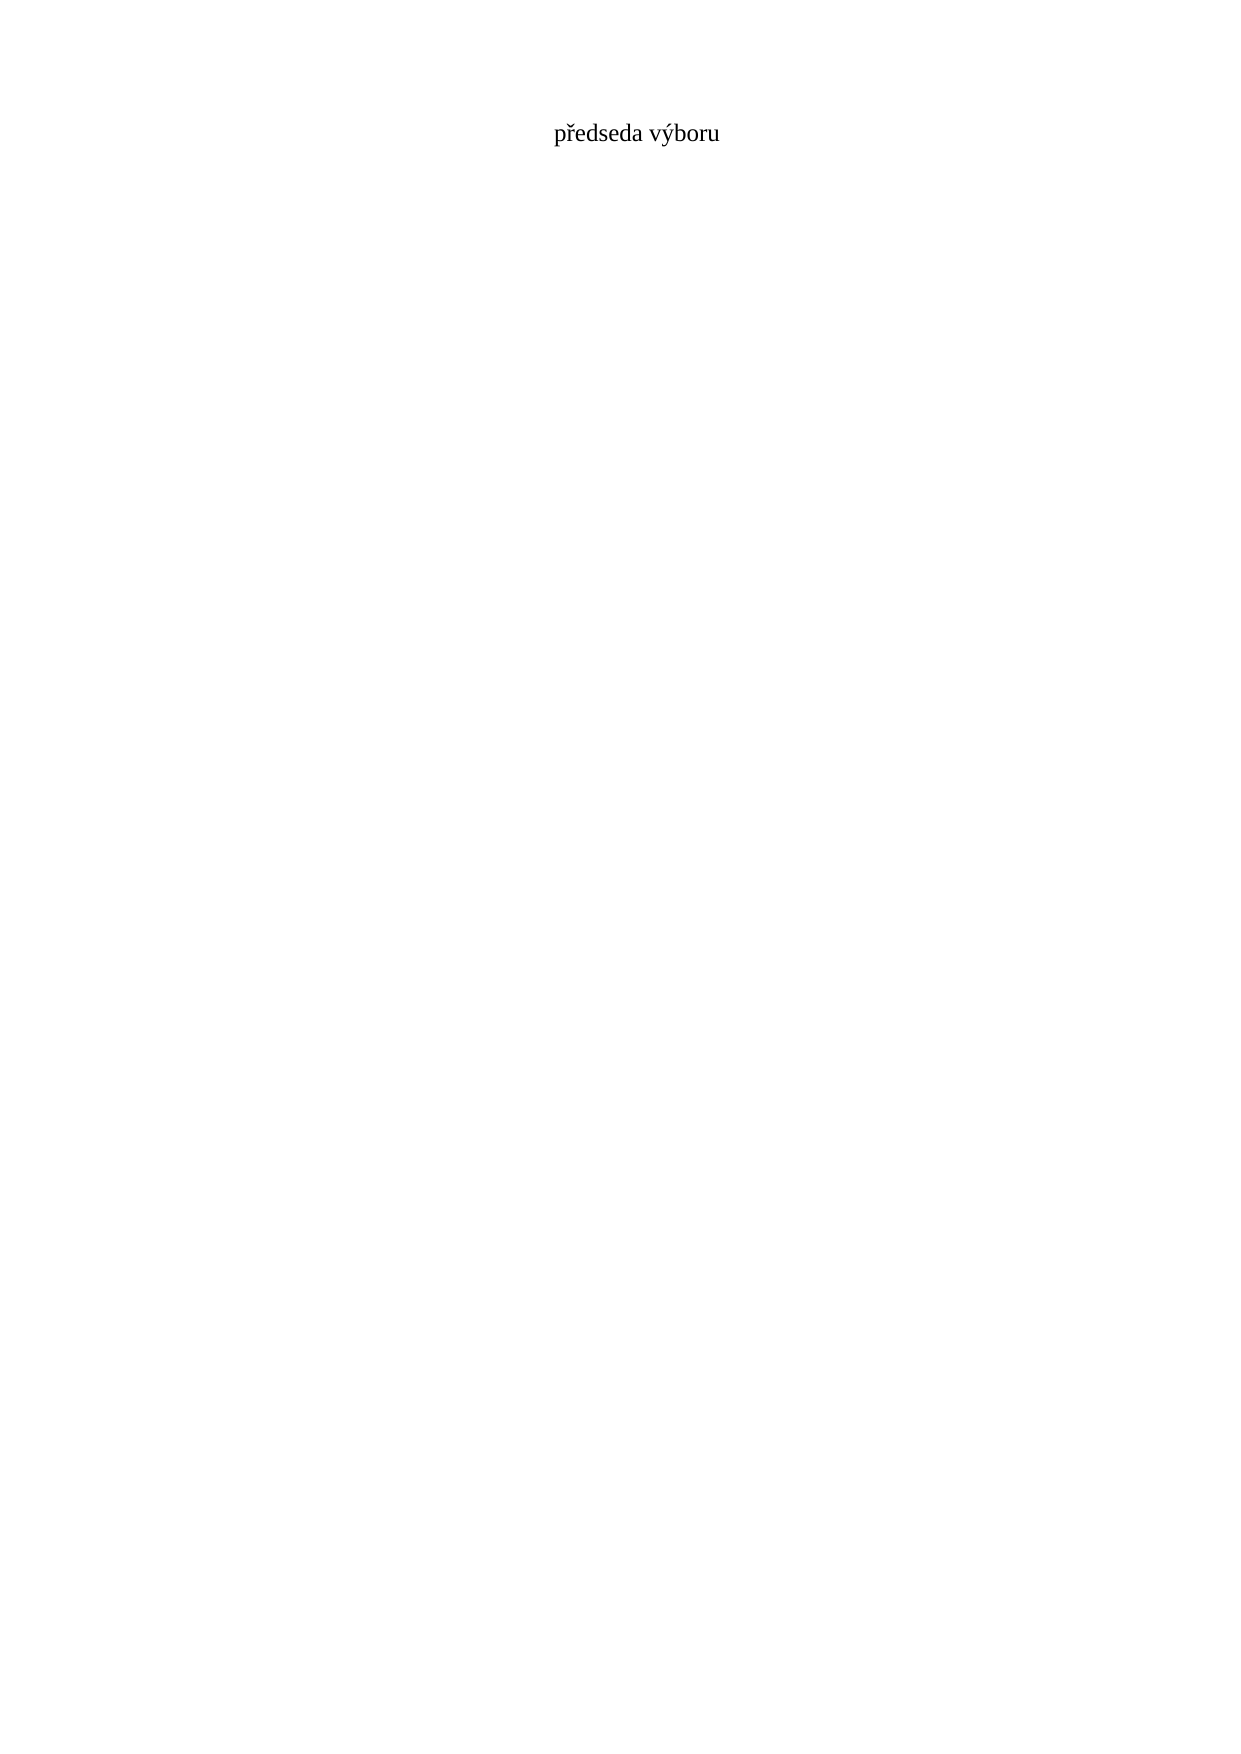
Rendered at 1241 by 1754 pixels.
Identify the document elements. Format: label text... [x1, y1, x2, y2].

text předseda výboru [148, 118, 1092, 147]
